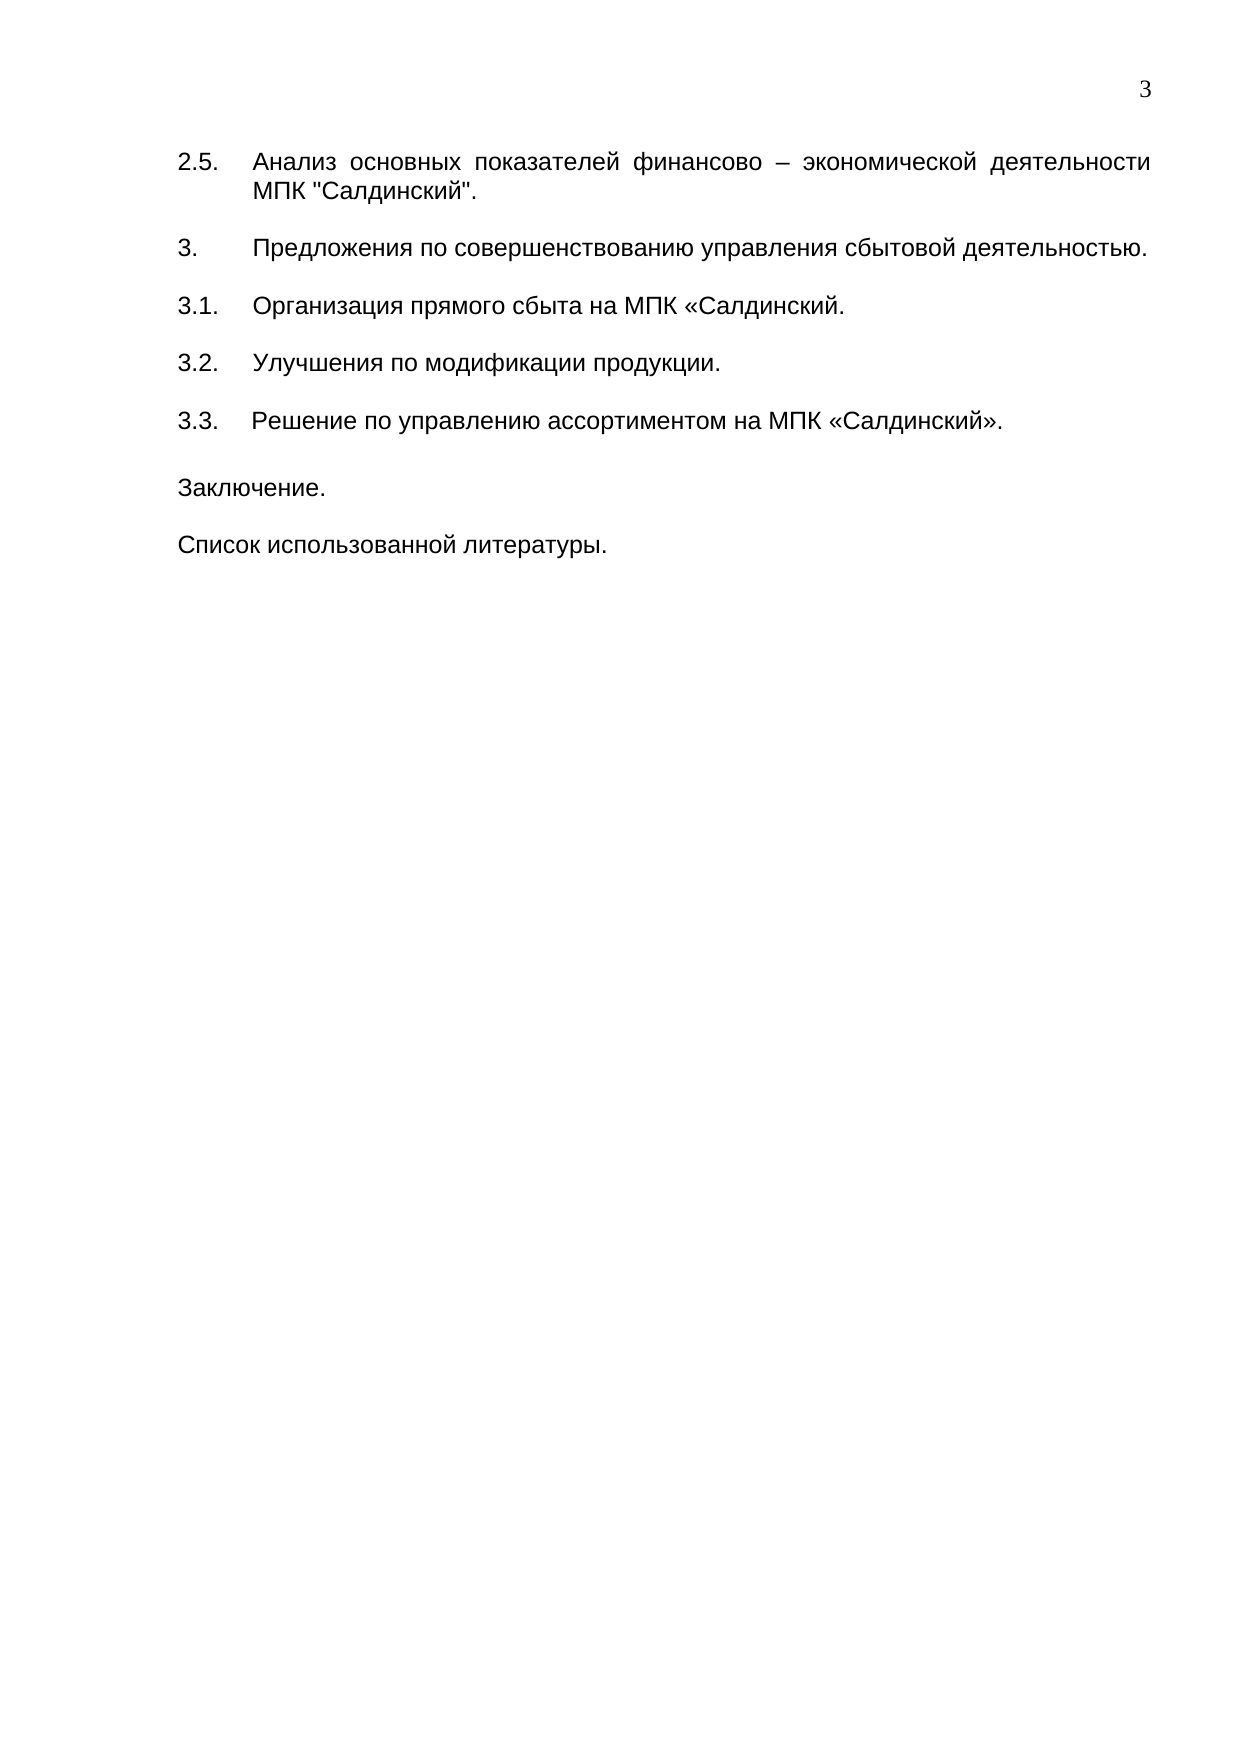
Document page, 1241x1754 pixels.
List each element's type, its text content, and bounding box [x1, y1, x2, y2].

text 3.3. Решение по управлению ассортиментом на МПК «Салдинский». [177, 406, 1152, 434]
list Организация прямого сбыта на МПК «Салдинский. [177, 291, 1152, 319]
text Заключение. [177, 473, 1152, 502]
text 3. Предложения по совершенствованию управления сбытовой деятельностью. [177, 233, 1152, 262]
text Список использованной литературы. [177, 530, 1152, 559]
list Анализ основных показателей финансово – экономической деятельности МПК "Салдинский". [177, 147, 1152, 204]
list Улучшения по модификации продукции. [177, 348, 1152, 377]
